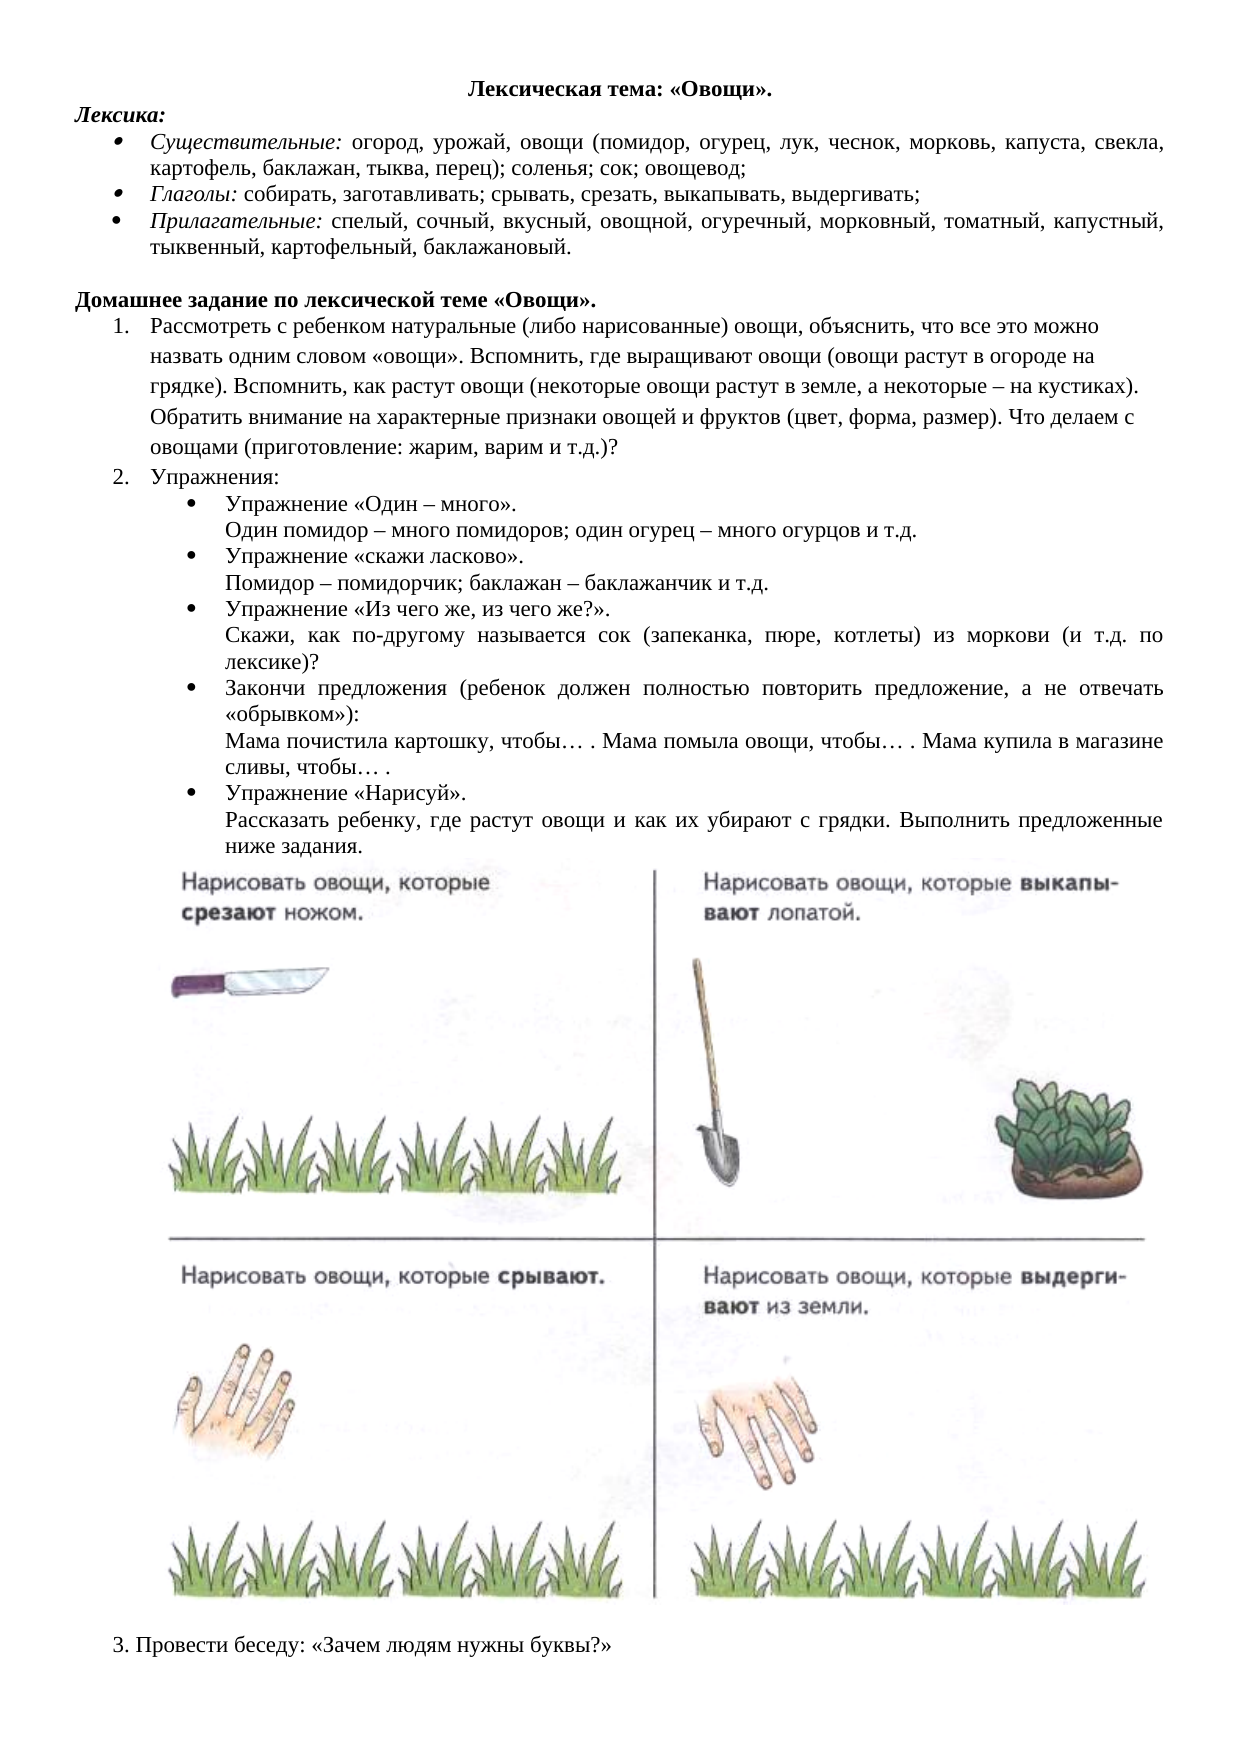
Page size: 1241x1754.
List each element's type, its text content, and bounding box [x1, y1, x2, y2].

picture [148, 858, 1155, 1605]
list Существительные: огород, урожай, овощи (помидор, огурец, лук, чеснок, морковь, капуста, свекла, картофель, баклажан, тыква, перец); соленья; сок; овощевод; [112, 128, 1165, 180]
text Лексическая тема: «Овощи». [75, 75, 1165, 101]
list Глаголы: собирать, заготавливать; срывать, срезать, выкапывать, выдергивать; [112, 180, 1165, 207]
list Рассказать ребенку, где растут овощи и как их убирают с грядки. Выполнить предложенные ниже задания. [225, 806, 1165, 858]
list Упражнение «скажи ласково». [187, 542, 1165, 569]
list Один помидор – много помидоров; один огурец – много огурцов и т.д. [225, 516, 1165, 542]
list Закончи предложения (ребенок должен полностью повторить предложение, а не отвечать «обрывком»): [187, 674, 1165, 727]
list Упражнение «Один – много». [187, 489, 1165, 516]
list Мама почистила картошку, чтобы… . Мама помыла овощи, чтобы… . Мама купила в магазине сливы, чтобы… . [225, 727, 1165, 779]
list Скажи, как по-другому называется сок (запеканка, пюре, котлеты) из моркови (и т.д. по лексике)? [225, 621, 1165, 674]
text Домашнее задание по лексической теме «Овощи». [75, 286, 1165, 312]
list Помидор – помидорчик; баклажан – баклажанчик и т.д. [225, 569, 1165, 595]
list Упражнение «Из чего же, из чего же?». [187, 595, 1165, 621]
list Упражнения: [112, 463, 1165, 489]
list Рассмотреть с ребенком натуральные (либо нарисованные) овощи, объяснить, что все это можно назвать одним словом «овощи». Вспомнить, где выращивают овощи (овощи растут в огороде на грядке). Вспомнить, как растут овощи (некоторые овощи растут в земле, а некоторые – на кустиках). Обратить внимание на характерные признаки овощей и фруктов (цвет, форма, размер). Что делаем с овощами (приготовление: жарим, варим и т.д.)? [112, 312, 1165, 459]
list Упражнение «Нарисуй». [187, 779, 1165, 806]
text 3. Провести беседу: «Зачем людям нужны буквы?» [112, 1631, 1165, 1657]
list Прилагательные: спелый, сочный, вкусный, овощной, огуречный, морковный, томатный, капустный, тыквенный, картофельный, баклажановый. [112, 207, 1165, 259]
text Лексика: [75, 101, 1165, 128]
